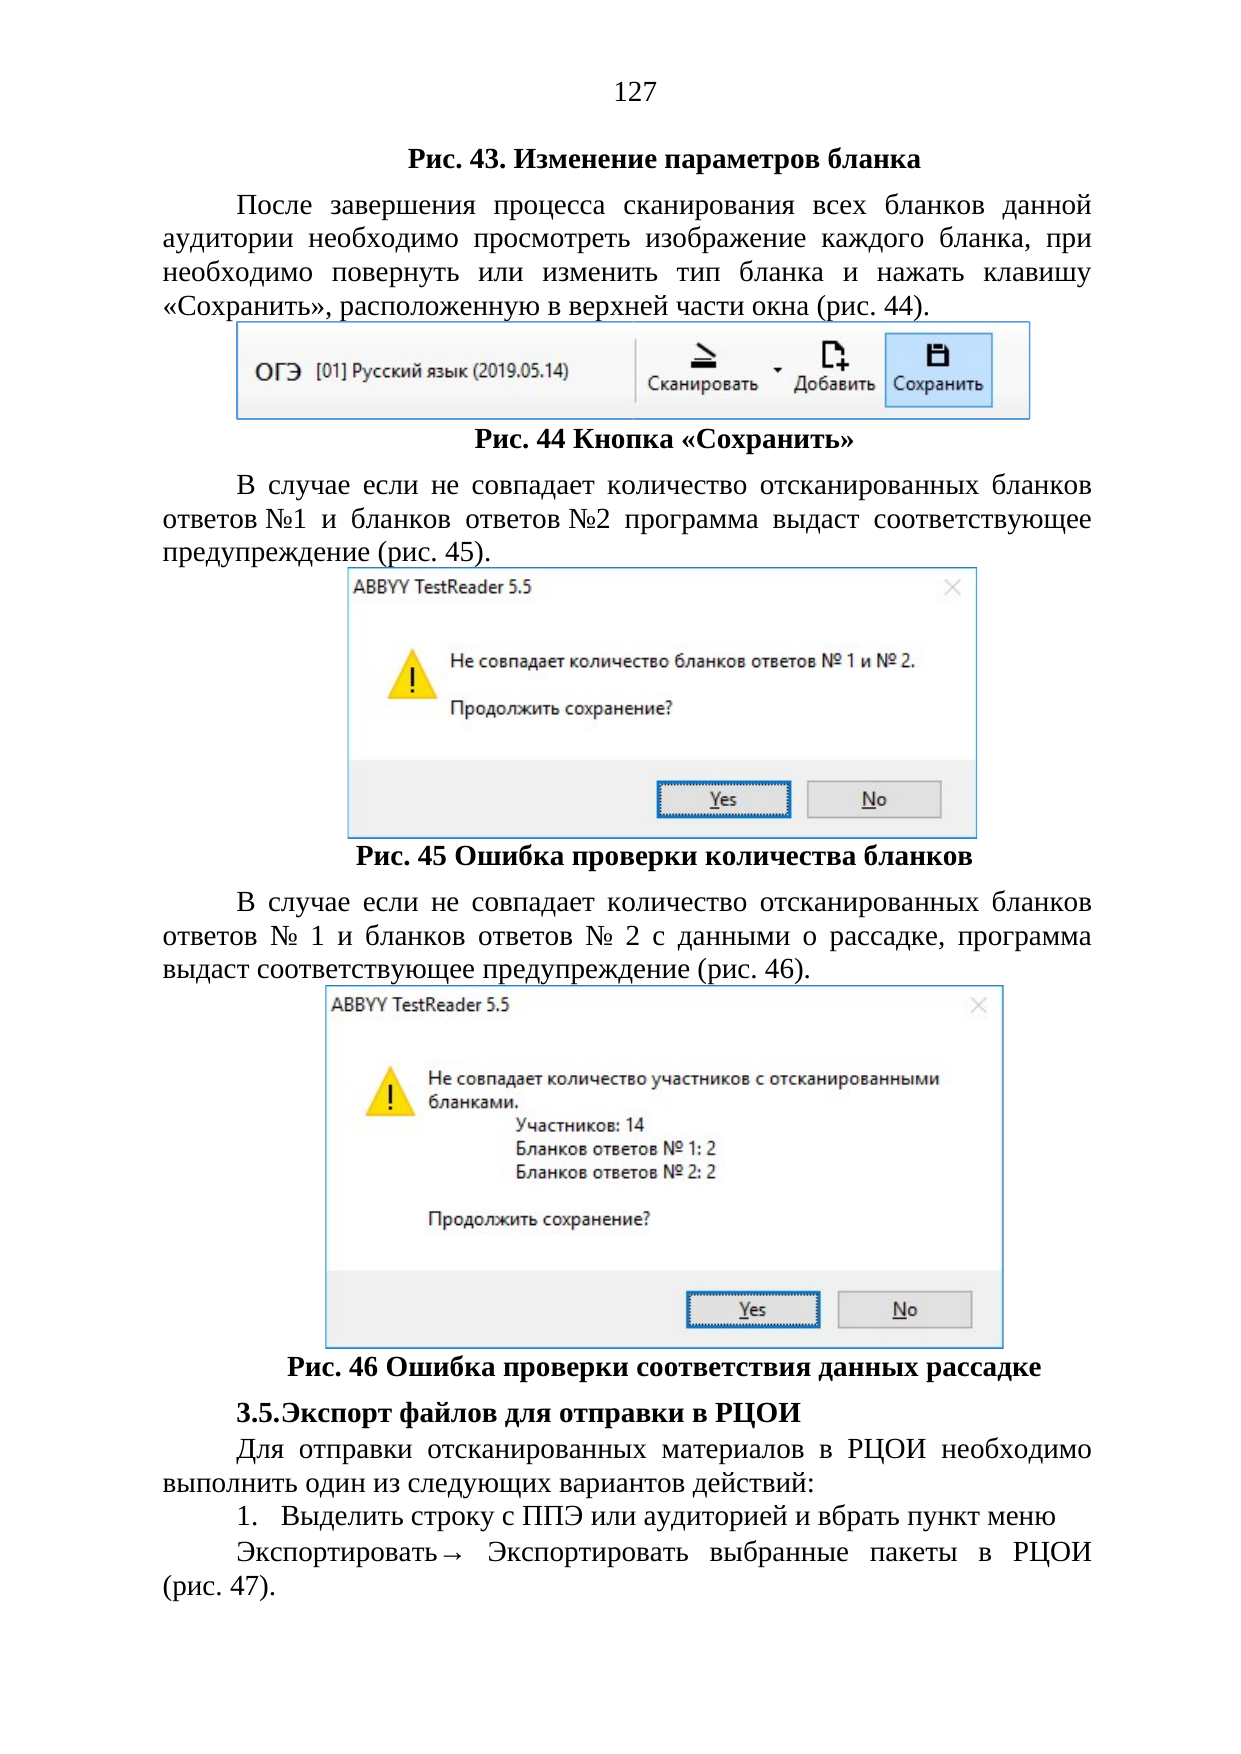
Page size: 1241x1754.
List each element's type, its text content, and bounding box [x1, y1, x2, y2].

list Экспорт файлов для отправки в РЦОИ [162, 1395, 1092, 1429]
text Для отправки отсканированных материалов в РЦОИ необходимо выполнить один из следующих вариантов действий: [162, 1431, 1092, 1498]
list Выделить строку с ППЭ или аудиторией и вбрать пункт меню [162, 1498, 1092, 1532]
text Экспортировать→ Экспортировать выбранные пакеты в РЦОИ (рис. 47). [162, 1534, 1092, 1602]
text В случае если не совпадает количество отсканированных бланков ответов № 1 и бланков ответов № 2 с данными о рассадке, программа выдаст соответствующее предупреждение (рис. 46). [162, 884, 1092, 985]
text В случае если не совпадает количество отсканированных бланков ответов №1 и бланков ответов №2 программа выдаст соответствующее предупреждение (рис. 45). [162, 467, 1092, 568]
text Рис. 46 Ошибка проверки соответствия данных рассадке [162, 1349, 1092, 1383]
text Рис. 44 Кнопка «Сохранить» [162, 421, 1092, 455]
picture [325, 985, 1004, 1349]
text После завершения процесса сканирования всех бланков данной аудитории необходимо просмотреть изображение каждого бланка, при необходимо повернуть или изменить тип бланка и нажать клавишу «Сохранить», расположенную в верхней части окна (рис. 44). [162, 187, 1092, 321]
text Рис. 43. Изменение параметров бланка [162, 141, 1092, 174]
picture [239, 323, 1028, 418]
picture [347, 567, 978, 839]
